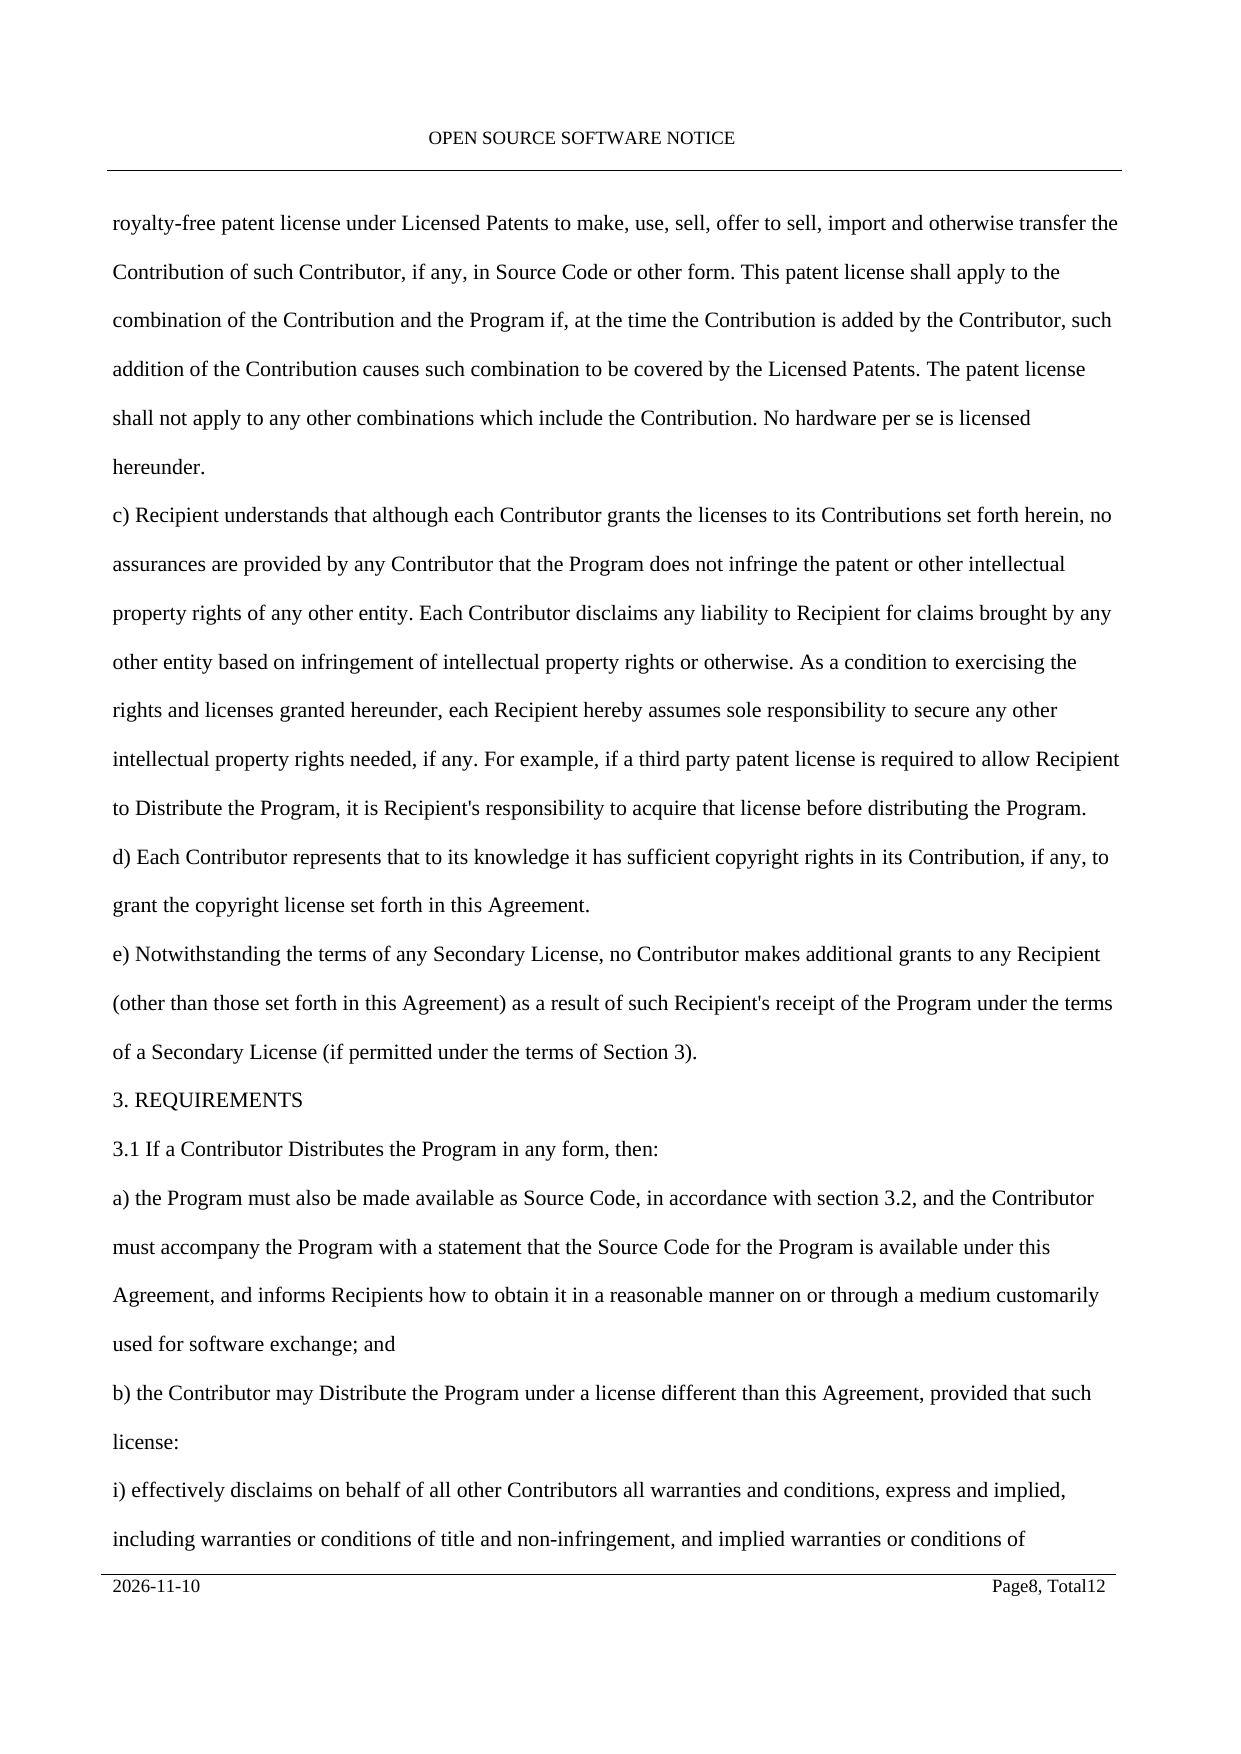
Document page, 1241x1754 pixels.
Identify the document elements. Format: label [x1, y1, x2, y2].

text [112, 206, 1128, 1555]
